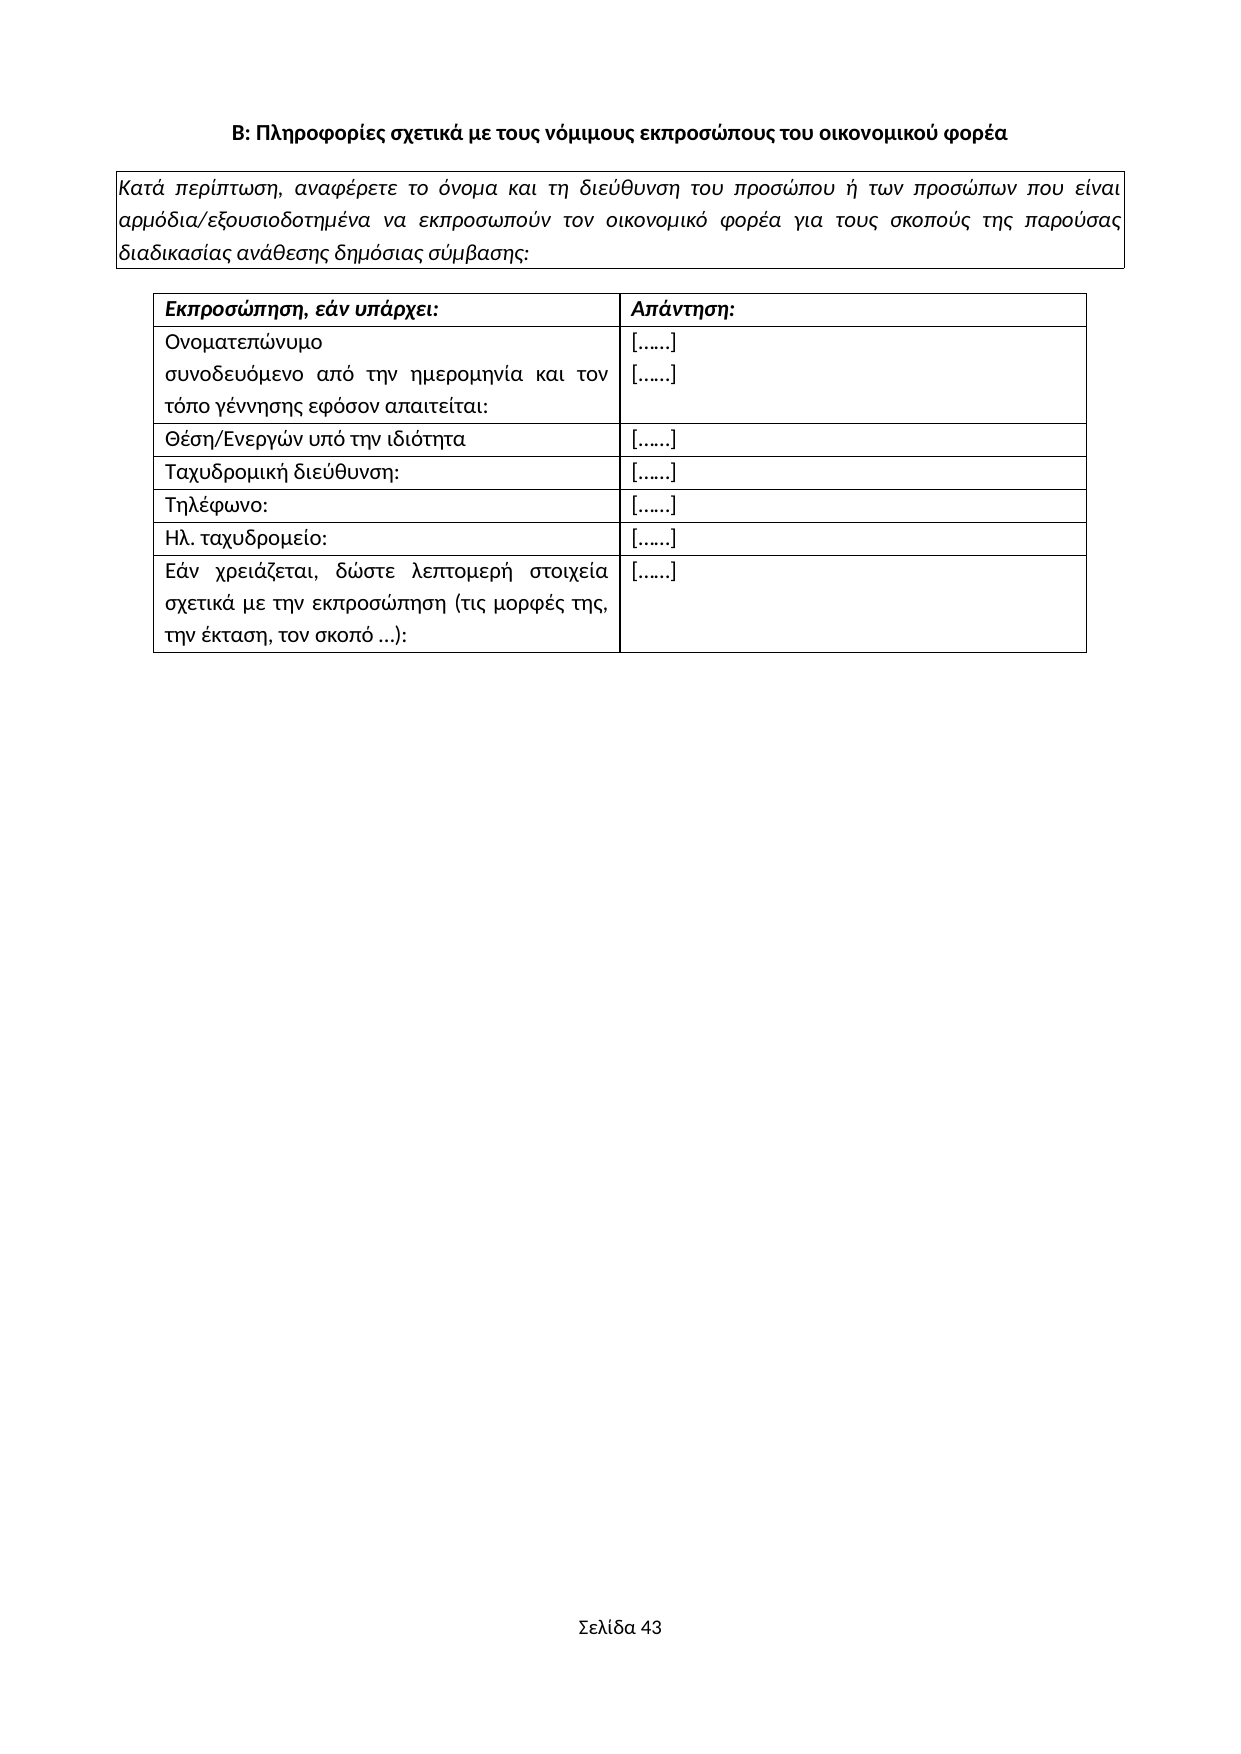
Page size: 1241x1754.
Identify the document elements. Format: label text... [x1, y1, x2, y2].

table_cell Ταχυδρομική διεύθυνση: [154, 457, 619, 489]
table_cell Τηλέφωνο: [154, 490, 619, 522]
table_cell [……] [621, 523, 1086, 555]
table_cell Ονοματεπώνυμο συνοδευόμενο από την ημερομηνία και τον τόπο γέννησης εφόσον απαιτείται: [154, 327, 619, 423]
table_cell [……] [621, 457, 1086, 489]
table_cell Εάν χρειάζεται, δώστε λεπτομερή στοιχεία σχετικά με την εκπροσώπηση (τις μορφές της, την έκταση, τον σκοπό …): [154, 556, 619, 652]
table_cell [……] [621, 490, 1086, 522]
table_cell [……] [……] [621, 327, 1086, 423]
text Κατά περίπτωση, αναφέρετε το όνομα και τη διεύθυνση του προσώπου ή των προσώπων που είναι αρμόδια/εξουσιοδοτημένα να εκπροσωπούν τον οικονομικό φορέα για τους σκοπούς της παρούσας διαδικασίας ανάθεσης δημόσιας σύμβασης: [117, 172, 1124, 268]
table_cell Ηλ. ταχυδρομείο: [154, 523, 619, 555]
text Β: Πληροφορίες σχετικά με τους νόμιμους εκπροσώπους του οικονομικού φορέα [118, 118, 1122, 146]
table_cell [……] [621, 424, 1086, 456]
table_cell [……] [621, 556, 1086, 652]
table_header Απάντηση: [621, 294, 1086, 326]
table_cell Θέση/Ενεργών υπό την ιδιότητα [154, 424, 619, 456]
table_header Εκπροσώπηση, εάν υπάρχει: [154, 294, 619, 326]
